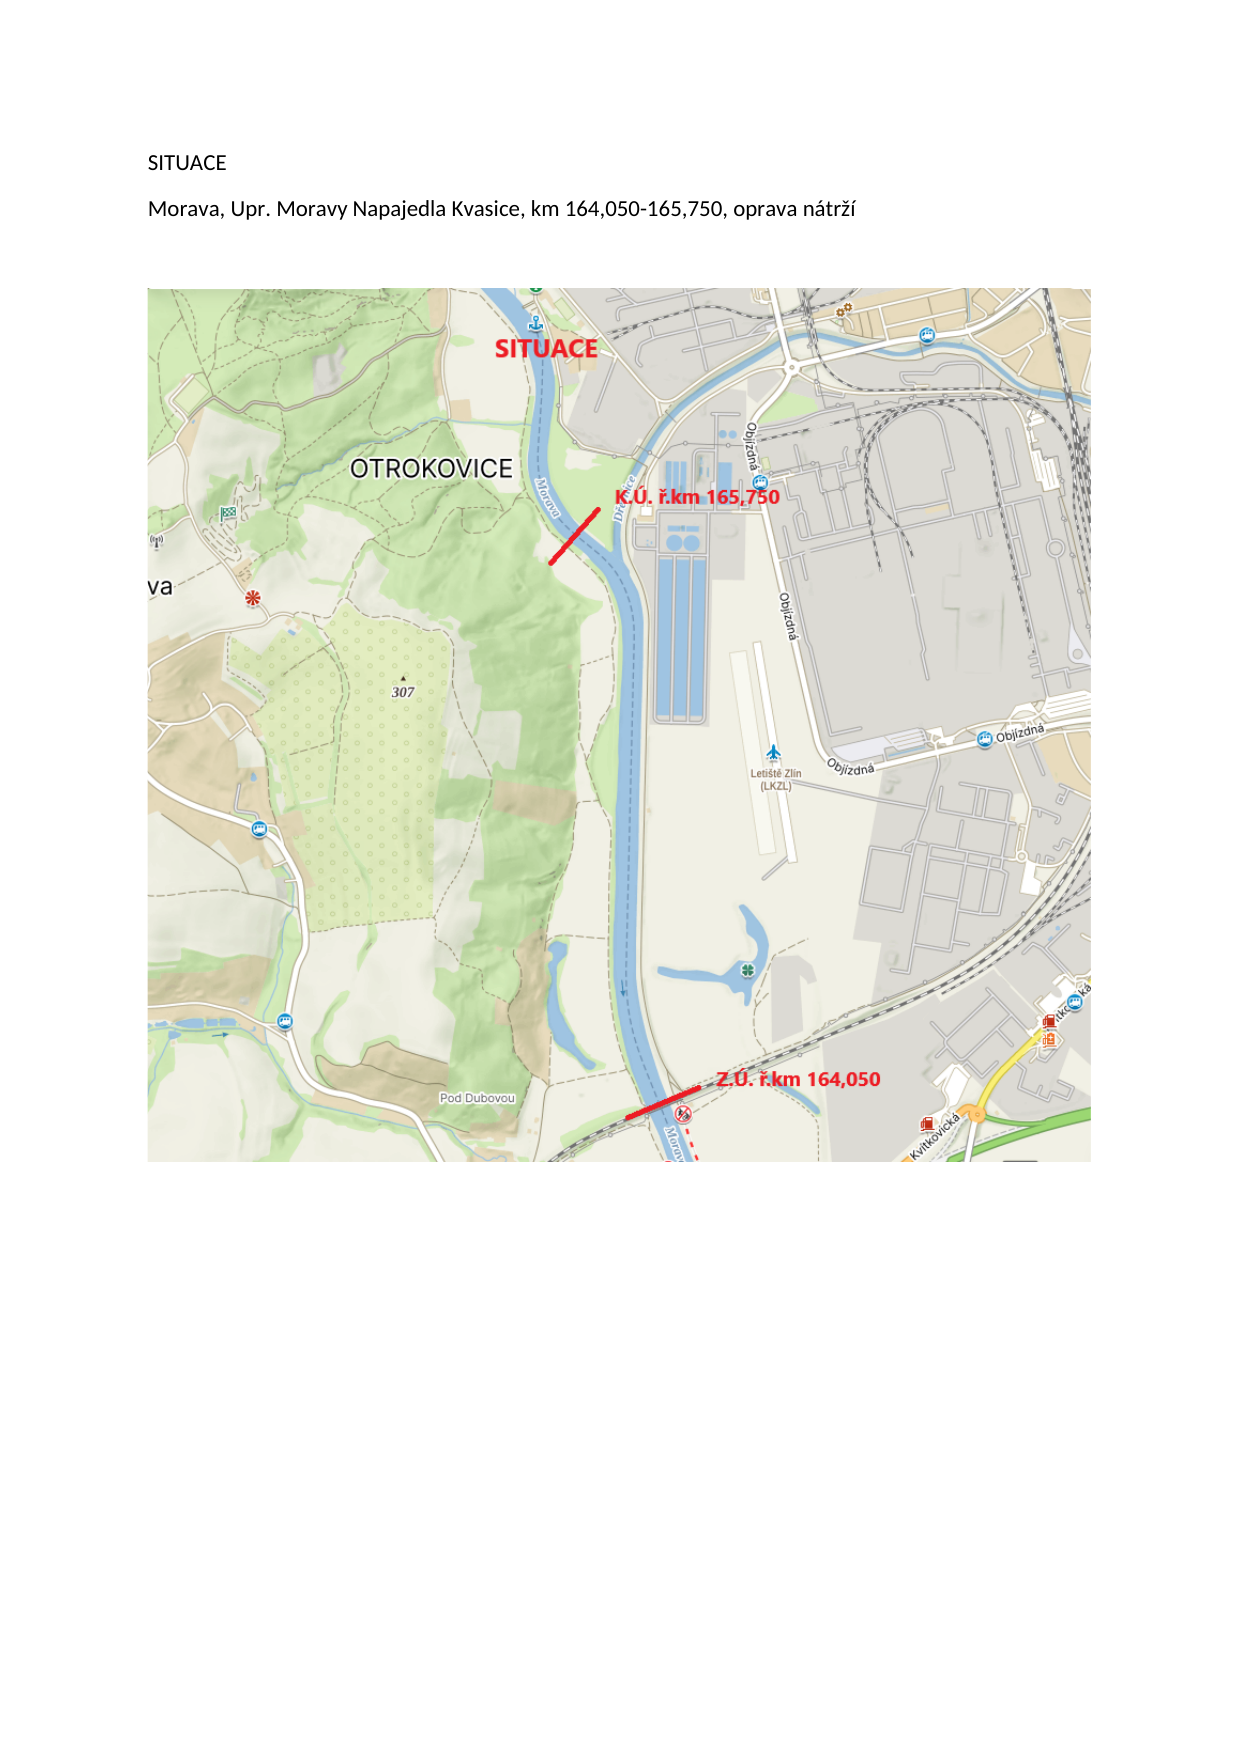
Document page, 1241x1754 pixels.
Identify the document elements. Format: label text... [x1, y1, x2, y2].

picture [147, 288, 1092, 1162]
text SITUACE [148, 148, 1093, 176]
text Morava, Upr. Moravy Napajedla Kvasice, km 164,050-165,750, oprava nátrží [148, 194, 1093, 222]
